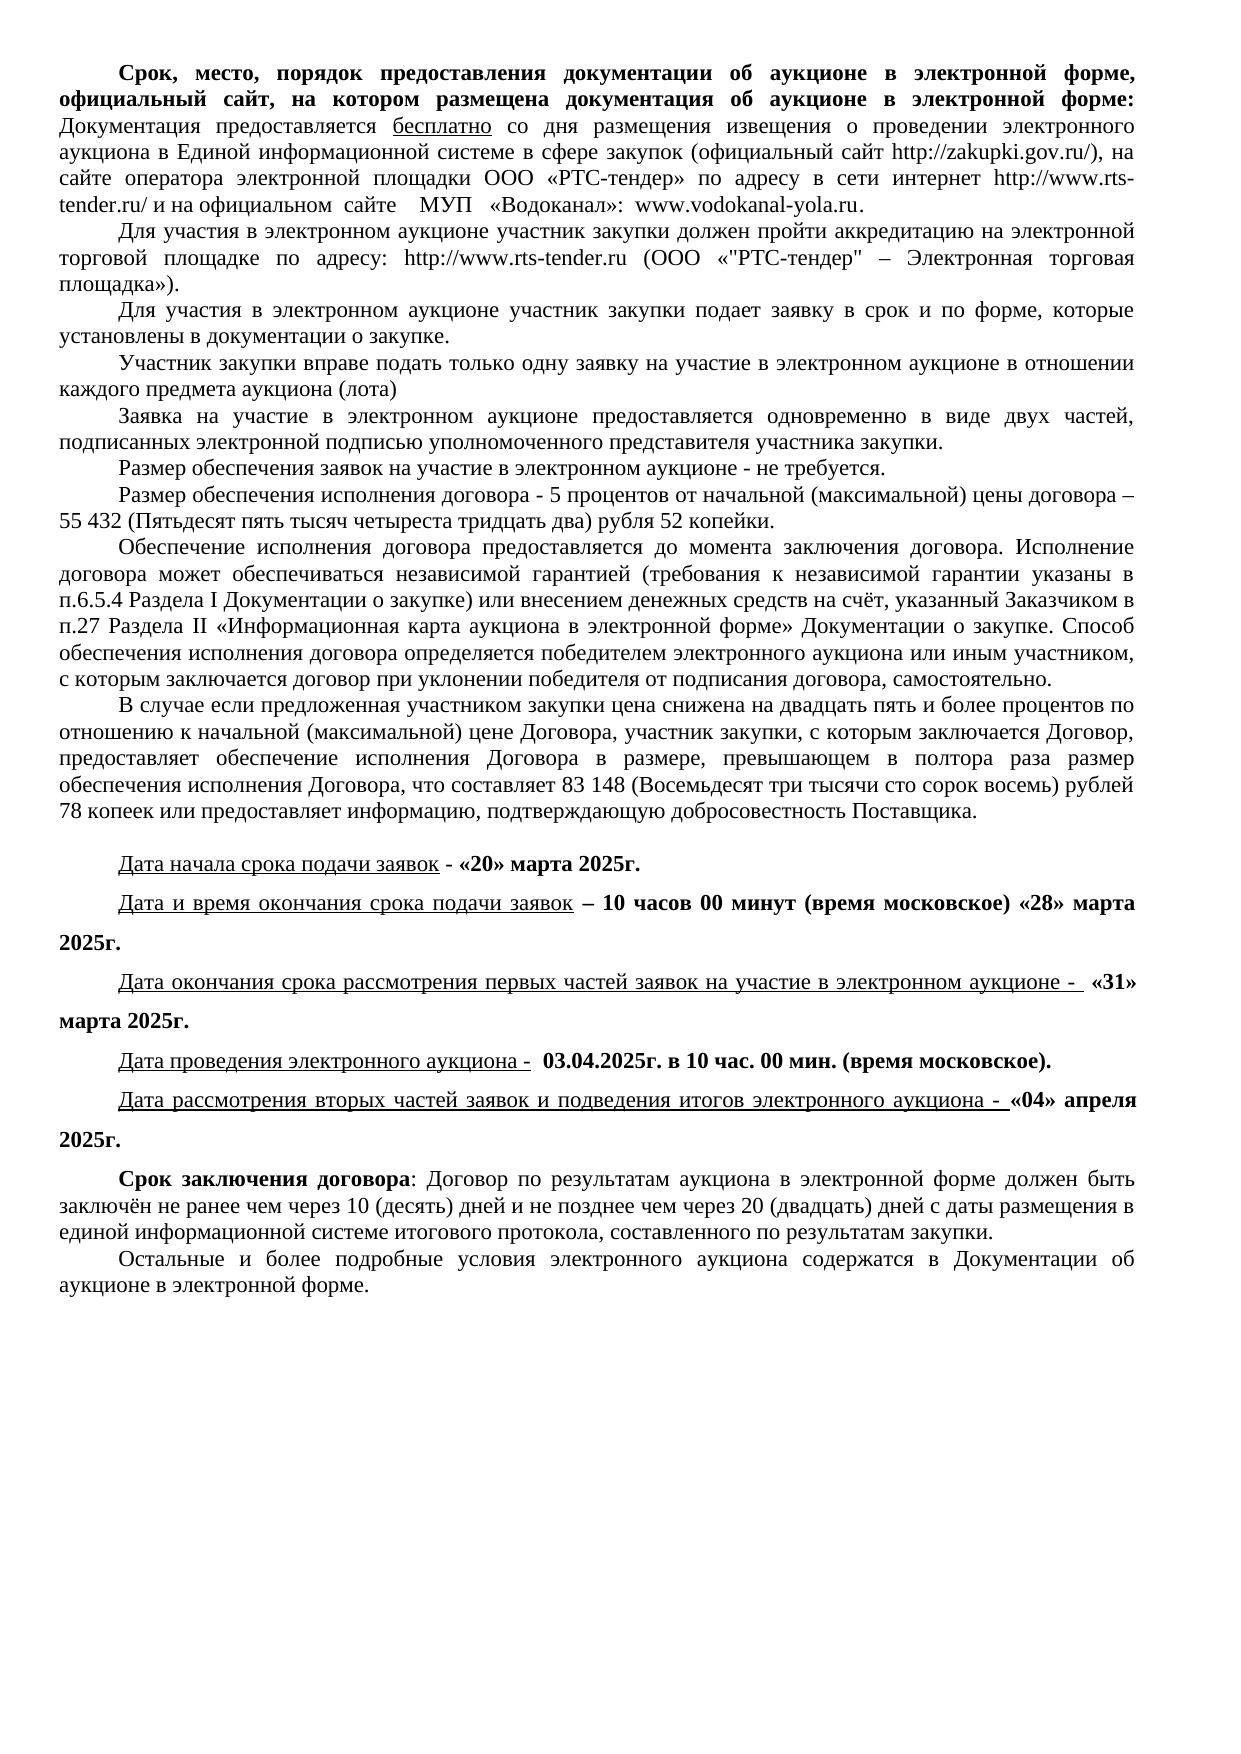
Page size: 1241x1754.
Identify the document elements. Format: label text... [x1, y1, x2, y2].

text Заявка на участие в электронном аукционе предоставляется одновременно в виде двух частей, подписанных электронной подписью уполномоченного представителя участника закупки. [59, 402, 1136, 454]
text Дата начала срока подачи заявок - «20» марта 2025г. [59, 850, 1136, 876]
text Обеспечение исполнения договора предоставляется до момента заключения договора. Исполнение договора может обеспечиваться независимой гарантией (требования к независимой гарантии указаны в п.6.5.4 Раздела I Документации о закупке) или внесением денежных средств на счёт, указанный Заказчиком в п.27 Раздела II «Информационная карта аукциона в электронной форме» Документации о закупке. Способ обеспечения исполнения договора определяется победителем электронного аукциона или иным участником, с которым заключается договор при уклонении победителя от подписания договора, самостоятельно. [59, 533, 1136, 692]
text Размер обеспечения исполнения договора - 5 процентов от начальной (максимальной) цены договора – 55 432 (Пятьдесят пять тысяч четыреста тридцать два) рубля 52 копейки. [59, 481, 1136, 533]
text Срок, место, порядок предоставления документации об аукционе в электронной форме, официальный сайт, на котором размещена документация об аукционе в электронной форме: Документация предоставляется бесплатно со дня размещения извещения о проведении электронного аукциона в Единой информационной системе в сфере закупок (официальный сайт http://zakupki.gov.ru/), на сайте оператора электронной площадки ООО «РТС-тендер» по адресу в сети интернет http://www.rts-tender.ru/ и на официальном сайте МУП «Водоканал»: www.vodokanal-yola.ru. [59, 59, 1136, 217]
text Для участия в электронном аукционе участник закупки должен пройти аккредитацию на электронной торговой площадке по адресу: http://www.rts-tender.ru (ООО «"РТС-тендер" – Электронная торговая площадка»). [59, 217, 1136, 296]
list Остальные и более подробные условия электронного аукциона содержатся в Документации об аукционе в электронной форме. [59, 1244, 1137, 1297]
text Дата и время окончания срока подачи заявок – 10 часов 00 минут (время московское) «28» марта 2025г. [59, 889, 1136, 955]
text В случае если предложенная участником закупки цена снижена на двадцать пять и более процентов по отношению к начальной (максимальной) цене Договора, участник закупки, с которым заключается Договор, предоставляет обеспечение исполнения Договора в размере, превышающем в полтора раза размер обеспечения исполнения Договора, что составляет 83 148 (Восемьдесят три тысячи сто сорок восемь) рублей 78 копеек или предоставляет информацию, подтверждающую добросовестность Поставщика. [59, 692, 1136, 823]
list Дата проведения электронного аукциона - 03.04.2025г. в 10 час. 00 мин. (время московское). [59, 1047, 1137, 1073]
text Для участия в электронном аукционе участник закупки подает заявку в срок и по форме, которые установлены в документации о закупке. [59, 296, 1136, 349]
text Размер обеспечения заявок на участие в электронном аукционе - не требуется. [59, 454, 1136, 481]
text Участник закупки вправе подать только одну заявку на участие в электронном аукционе в отношении каждого предмета аукциона (лота) [59, 349, 1136, 402]
list Дата окончания срока рассмотрения первых частей заявок на участие в электронном аукционе - «31» марта 2025г. [59, 968, 1137, 1034]
list Дата рассмотрения вторых частей заявок и подведения итогов электронного аукциона - «04» апреля 2025г. [59, 1087, 1137, 1152]
text Срок заключения договора: Договор по результатам аукциона в электронной форме должен быть заключён не ранее чем через 10 (десять) дней и не позднее чем через 20 (двадцать) дней с даты размещения в единой информационной системе итогового протокола, составленного по результатам закупки. [59, 1166, 1136, 1244]
